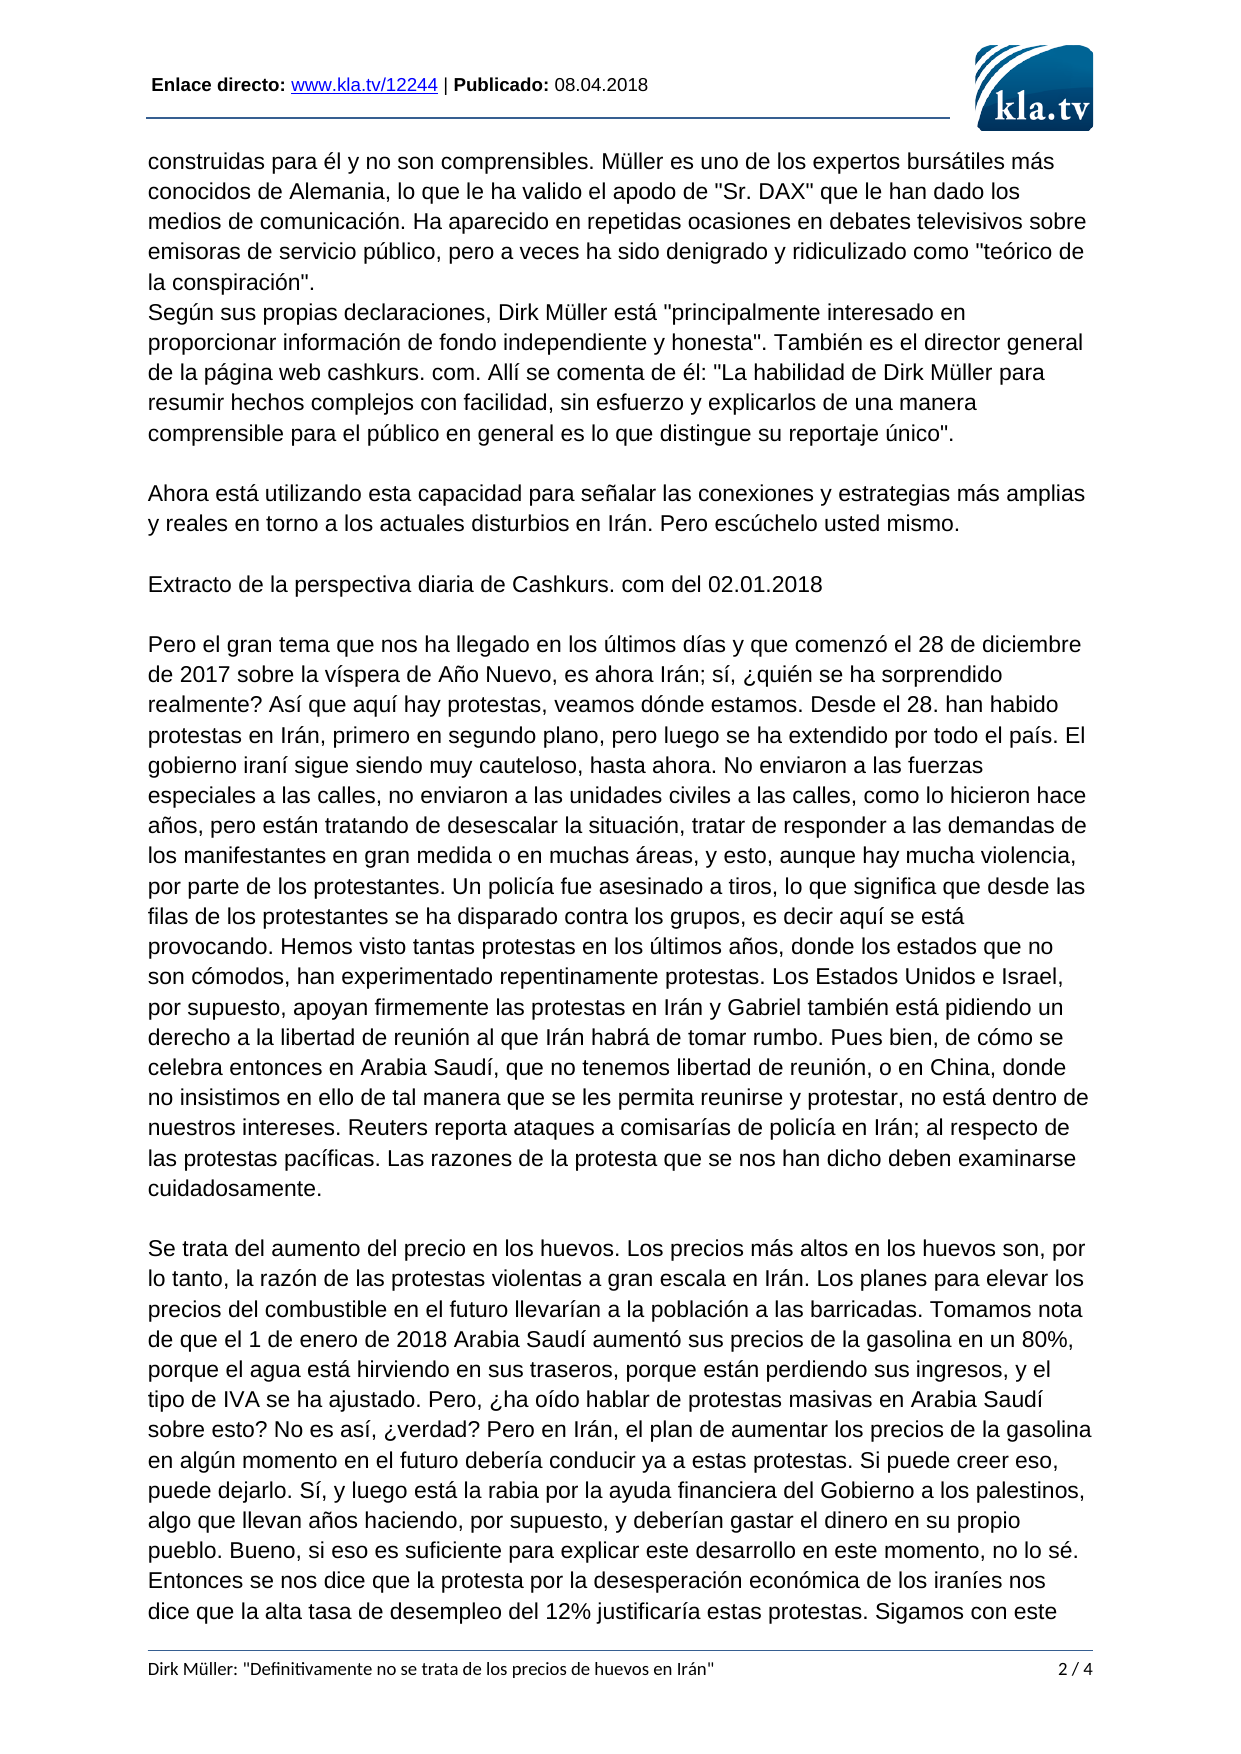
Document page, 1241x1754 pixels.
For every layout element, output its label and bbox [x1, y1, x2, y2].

text [148, 148, 1093, 1624]
